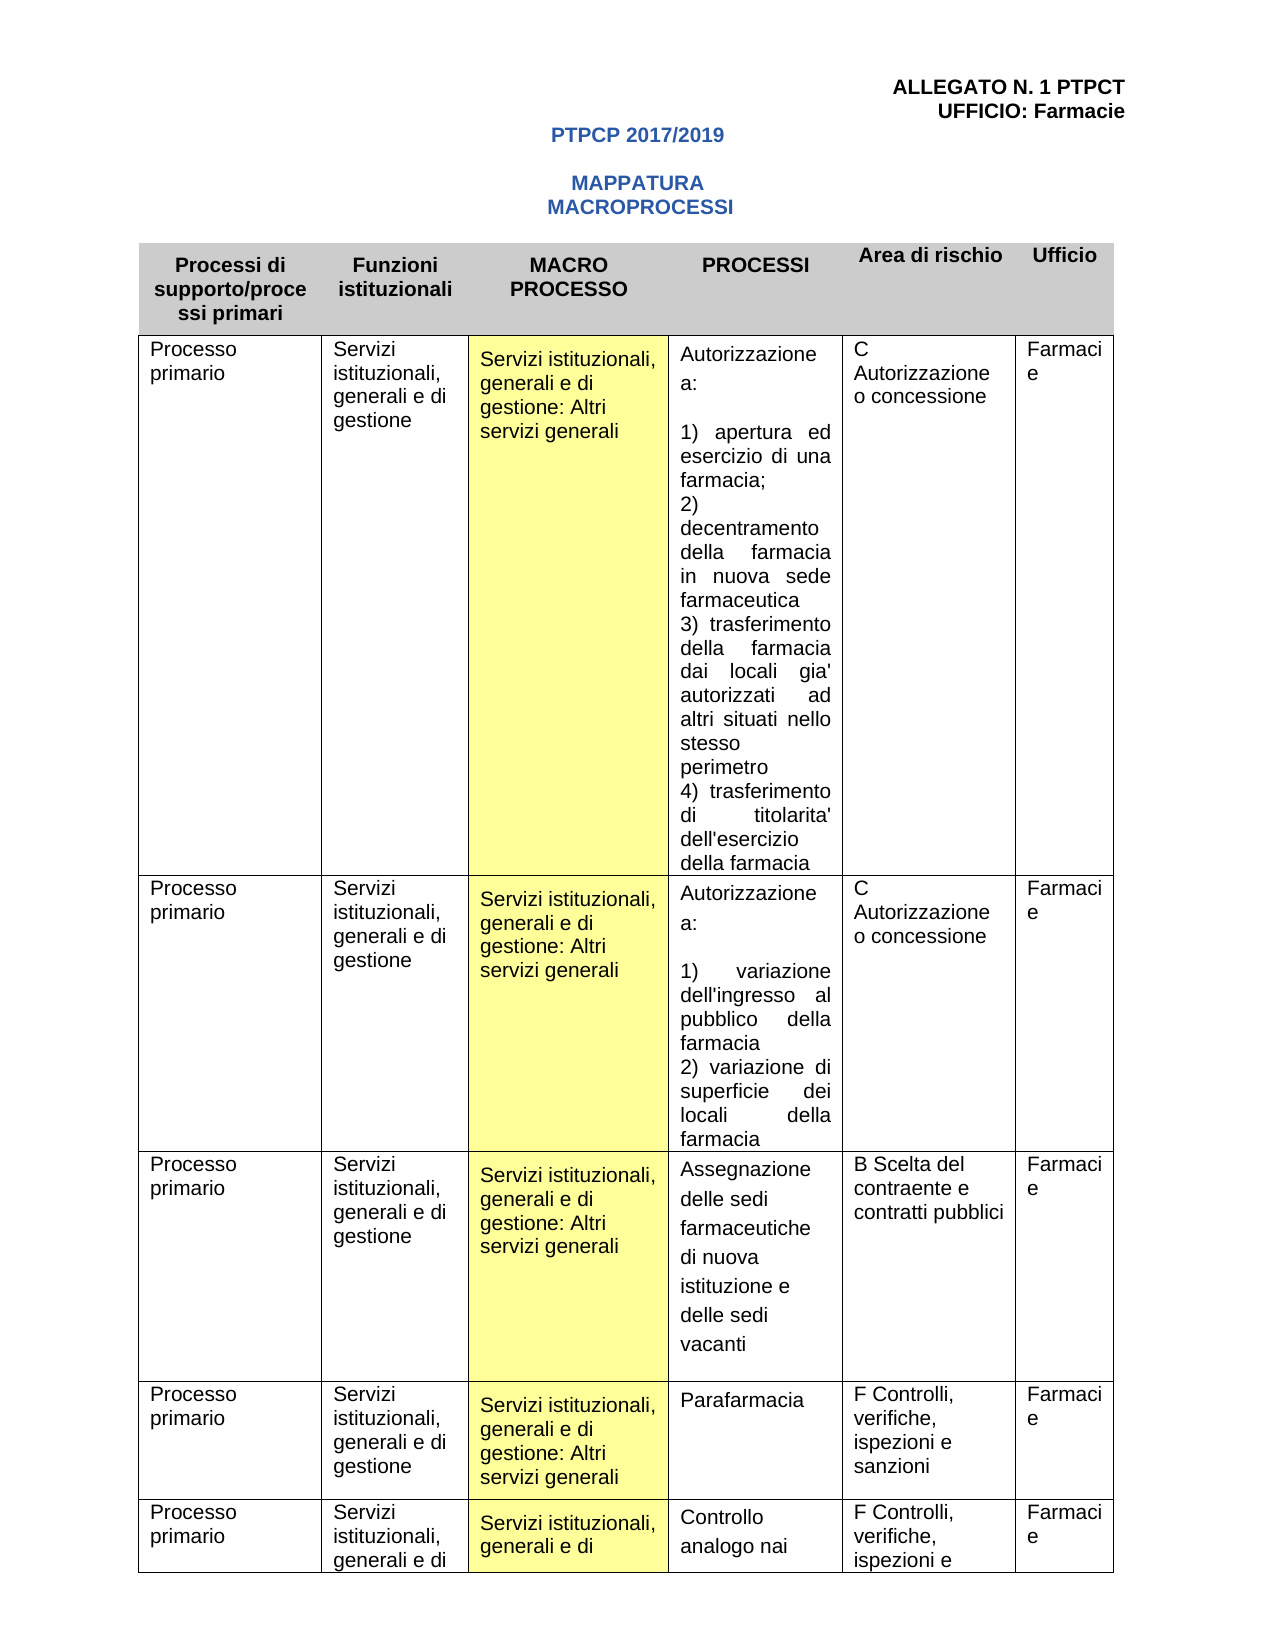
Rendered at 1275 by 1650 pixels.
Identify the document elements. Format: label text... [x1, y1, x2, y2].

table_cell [669, 1500, 842, 1572]
table_cell Servizi istituzionali, generali e di gestione: Altri servizi generali [469, 876, 668, 1151]
table_cell Farmacie [1016, 336, 1113, 875]
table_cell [322, 1500, 468, 1572]
table_cell Processo primario [139, 1382, 321, 1499]
table_cell Processo primario [139, 1152, 321, 1381]
table_cell C Autorizzazione o concessione [843, 336, 1015, 875]
table_header Funzioni istituzionali [322, 243, 469, 335]
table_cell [469, 1500, 668, 1572]
table_cell B Scelta del contraente e contratti pubblici [843, 1152, 1015, 1381]
table_cell Assegnazione delle sedi farmaceutiche di nuova istituzione e delle sedi vacanti [669, 1152, 842, 1381]
text MAPPATURA [150, 171, 1125, 195]
table_cell Servizi istituzionali, generali e di gestione [322, 336, 468, 875]
table_cell F Controlli, verifiche, ispezioni e sanzioni [843, 1382, 1015, 1499]
table_cell Servizi istituzionali, generali e di gestione: Altri servizi generali [469, 336, 668, 875]
table_header Processi di supporto/processi primari [139, 243, 322, 335]
table_header Ufficio [1016, 243, 1114, 335]
table_header PROCESSI [669, 243, 842, 335]
table_cell Farmacie [1016, 1382, 1113, 1499]
table_cell Processo primario [139, 876, 321, 1151]
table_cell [843, 1500, 1015, 1572]
table_cell Servizi istituzionali, generali e di gestione: Altri servizi generali [469, 1152, 668, 1381]
table_cell Farmacie [1016, 1152, 1113, 1381]
table_cell Servizi istituzionali, generali e di gestione: Altri servizi generali [469, 1382, 668, 1499]
text PTPCP 2017/2019 [150, 123, 1125, 147]
table_header MACRO PROCESSO [469, 243, 669, 335]
text ALLEGATO N. 1 PTPCT [150, 75, 1125, 99]
table_cell Farmacie [1016, 876, 1113, 1151]
table_cell Autorizzazione a: 1) variazione dell'ingresso al pubblico della farmacia 2) variazione di superficie dei locali della farmacia [669, 876, 842, 1151]
text MACROPROCESSI [150, 195, 1125, 219]
table_cell Parafarmacia [669, 1382, 842, 1499]
table_cell Servizi istituzionali, generali e di gestione [322, 1152, 468, 1381]
table_cell Processo primario [139, 336, 321, 875]
table_cell Servizi istituzionali, generali e di gestione [322, 876, 468, 1151]
table_header Area di rischio [842, 243, 1016, 335]
text UFFICIO: Farmacie [150, 99, 1125, 123]
table_cell Servizi istituzionali, generali e di gestione [322, 1382, 468, 1499]
table_cell Autorizzazione a: 1) apertura ed esercizio di una farmacia; 2) decentramento della farmacia in nuova sede farmaceutica 3) trasferimento della farmacia dai locali gia' autorizzati ad altri situati nello stesso perimetro 4) trasferimento di titolarita' dell'esercizio della farmacia [669, 336, 842, 875]
table_cell Farmacie [1016, 1500, 1113, 1572]
table_cell Processo primario [139, 1500, 321, 1572]
table_cell C Autorizzazione o concessione [843, 876, 1015, 1151]
